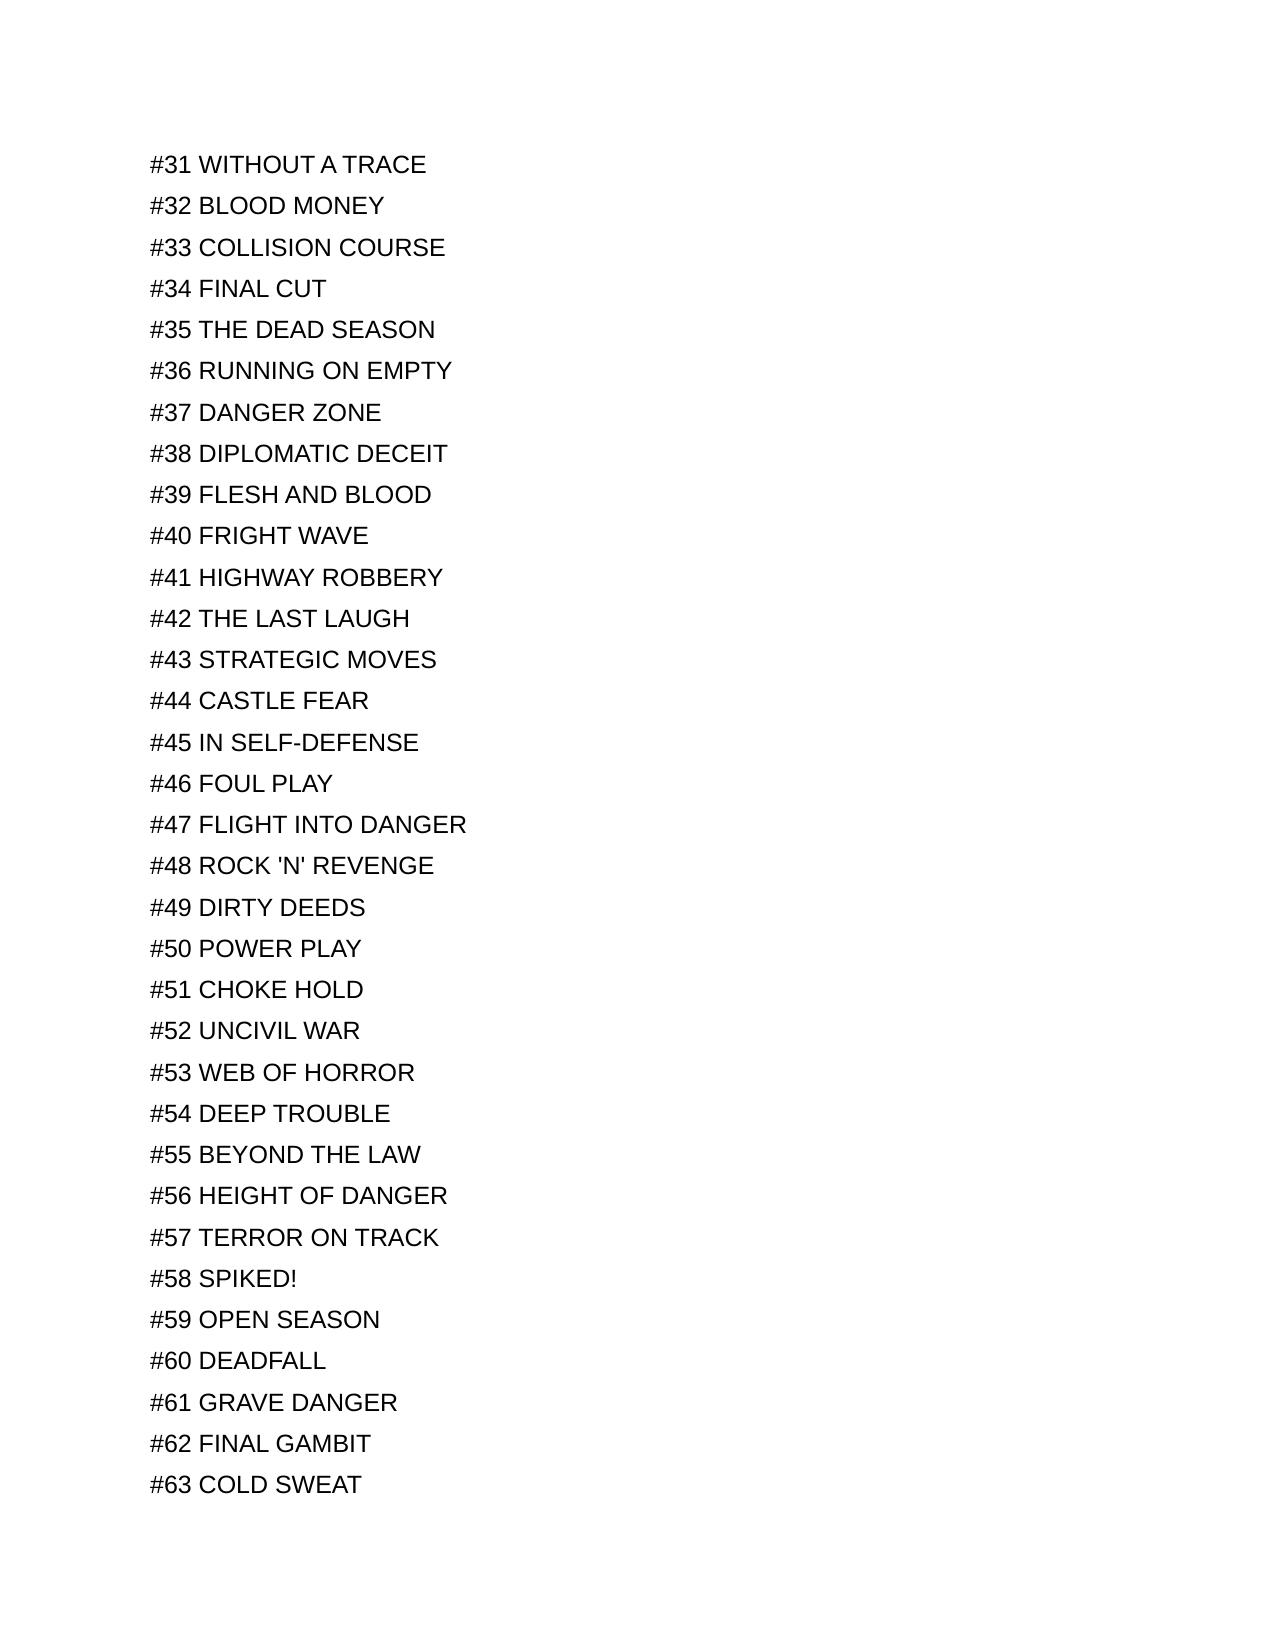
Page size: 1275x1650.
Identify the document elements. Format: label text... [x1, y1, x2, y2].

text #32 BLOOD MONEY [150, 191, 1125, 220]
text #47 FLIGHT INTO DANGER [150, 810, 1125, 839]
text #62 FINAL GAMBIT [150, 1429, 1125, 1457]
text #45 IN SELF-DEFENSE [150, 727, 1125, 756]
text #36 RUNNING ON EMPTY [150, 356, 1125, 385]
text #37 DANGER ZONE [150, 397, 1125, 426]
text #43 STRATEGIC MOVES [150, 645, 1125, 674]
text #31 WITHOUT A TRACE [150, 150, 1125, 179]
text #39 FLESH AND BLOOD [150, 480, 1125, 509]
text #51 CHOKE HOLD [150, 975, 1125, 1004]
text #34 FINAL CUT [150, 274, 1125, 302]
text #40 FRIGHT WAVE [150, 521, 1125, 550]
text #35 THE DEAD SEASON [150, 315, 1125, 344]
text #48 ROCK 'N' REVENGE [150, 851, 1125, 880]
text #61 GRAVE DANGER [150, 1387, 1125, 1416]
text #59 OPEN SEASON [150, 1305, 1125, 1334]
text #57 TERROR ON TRACK [150, 1222, 1125, 1251]
text #53 WEB OF HORROR [150, 1057, 1125, 1086]
text #49 DIRTY DEEDS [150, 892, 1125, 921]
text #41 HIGHWAY ROBBERY [150, 562, 1125, 591]
text #50 POWER PLAY [150, 934, 1125, 962]
text #55 BEYOND THE LAW [150, 1140, 1125, 1169]
text #60 DEADFALL [150, 1346, 1125, 1375]
text #52 UNCIVIL WAR [150, 1016, 1125, 1045]
text #56 HEIGHT OF DANGER [150, 1181, 1125, 1210]
text #44 CASTLE FEAR [150, 686, 1125, 715]
text #42 THE LAST LAUGH [150, 604, 1125, 632]
text #63 COLD SWEAT [150, 1470, 1125, 1499]
text #54 DEEP TROUBLE [150, 1099, 1125, 1127]
text #38 DIPLOMATIC DECEIT [150, 439, 1125, 467]
text #58 SPIKED! [150, 1264, 1125, 1292]
text #46 FOUL PLAY [150, 769, 1125, 797]
text #33 COLLISION COURSE [150, 232, 1125, 261]
